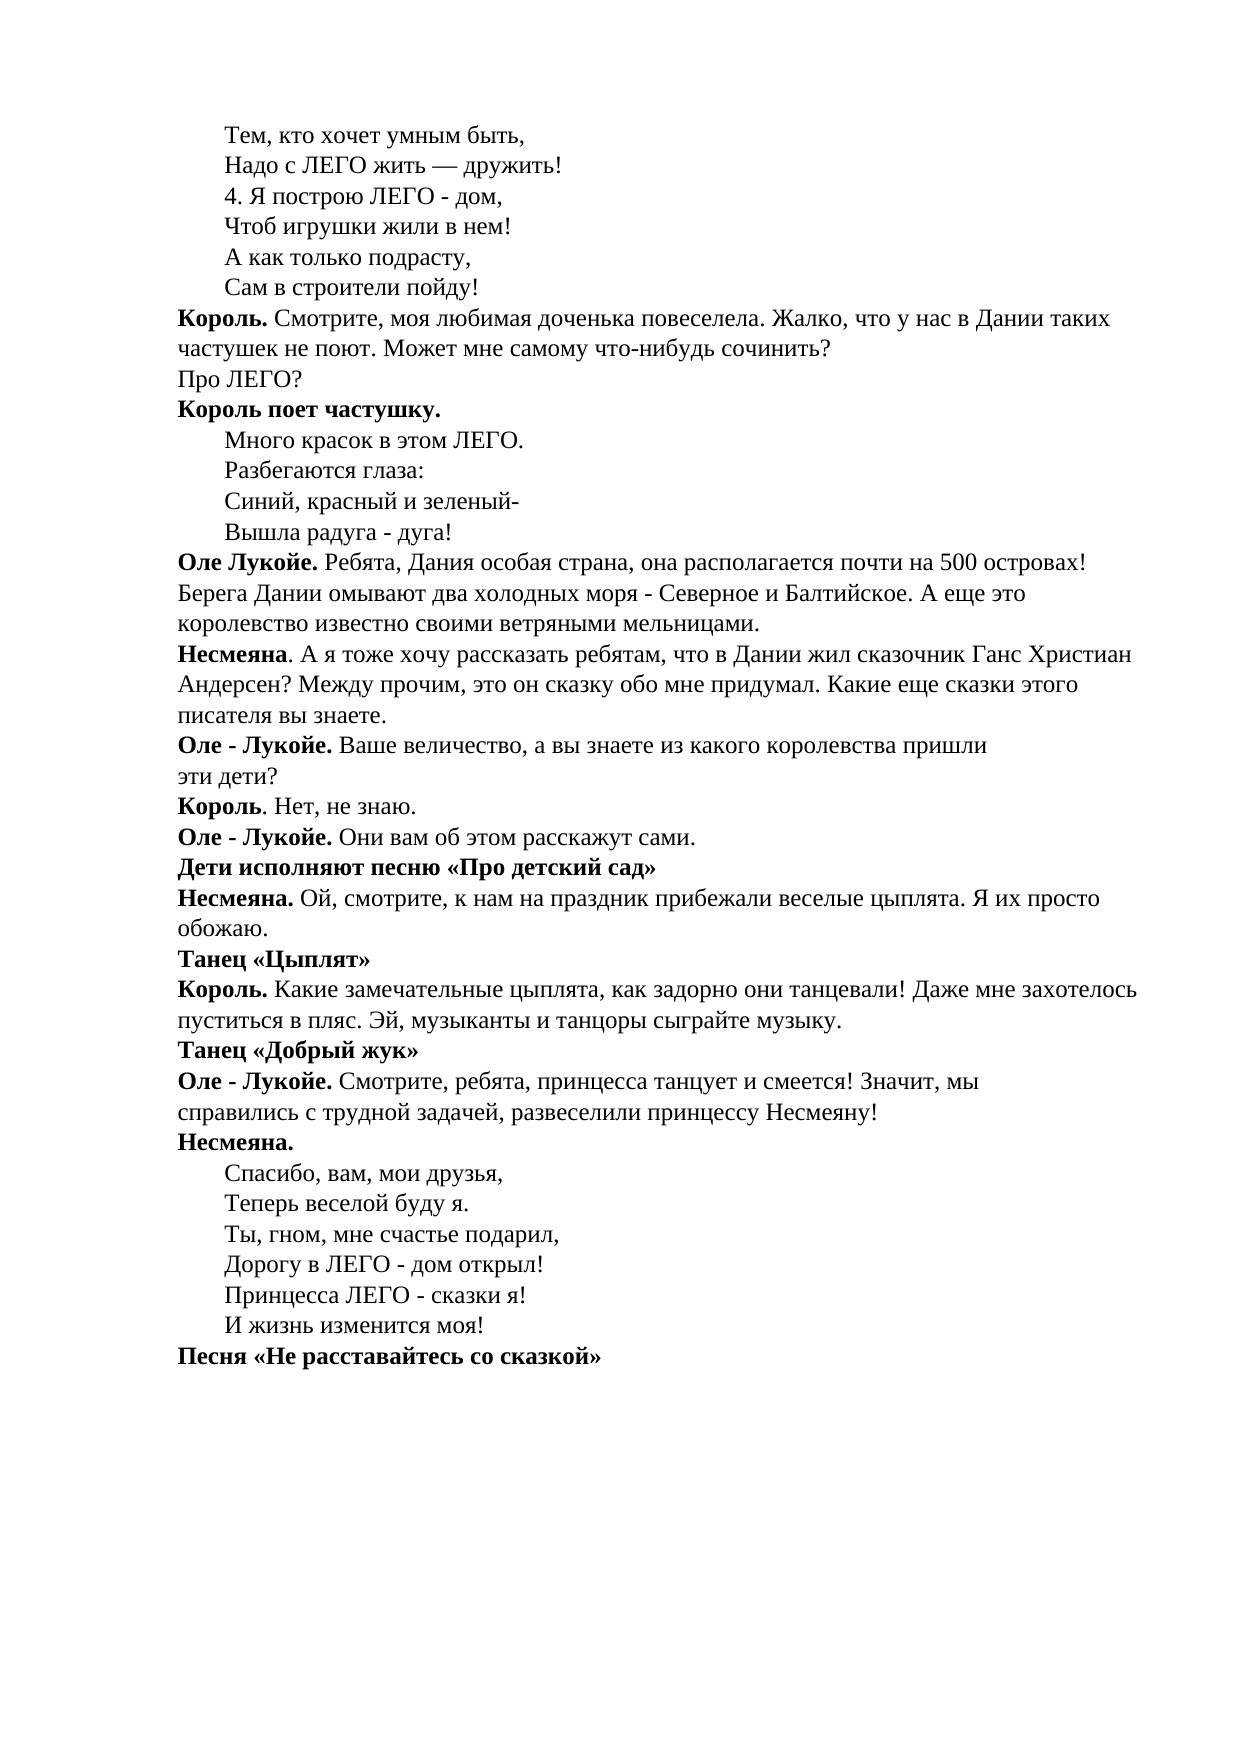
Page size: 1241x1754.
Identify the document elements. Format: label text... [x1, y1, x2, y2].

text Принцесса ЛЕГО - сказки я! [224, 1278, 1152, 1308]
text Тем, кто хочет умным быть, [224, 118, 1152, 149]
text И жизнь изменится моя! [224, 1308, 1152, 1339]
text Дорогу в ЛЕГО - дом открыл! [224, 1247, 1152, 1278]
text А как только подрасту, [224, 240, 1152, 271]
text Песня «Не расставайтесь со сказкой» [177, 1339, 1152, 1369]
text Дети исполняют песню «Про детский сад» [177, 851, 1152, 881]
text Оле - Лукойе. Они вам об этом расскажут сами. [177, 820, 1152, 851]
text Танец «Цыплят» [177, 942, 1152, 973]
text Много красок в этом ЛЕГО. [224, 423, 1152, 454]
text Разбегаются глаза: [224, 454, 1152, 484]
text Танец «Добрый жук» [177, 1034, 1152, 1064]
text Теперь веселой буду я. [224, 1186, 1152, 1217]
text Оле - Лукойе. Смотрите, ребята, принцесса танцует и смеется! Значит, мы [177, 1064, 1152, 1095]
text Вышла радуга - дуга! [224, 515, 1152, 545]
text Несмеяна. Ой, смотрите, к нам на праздник прибежали веселые цыплята. Я их просто обожаю. [177, 881, 1152, 942]
text Король. Нет, не знаю. [177, 789, 1152, 820]
text Король. Какие замечательные цыплята, как задорно они танцевали! Даже мне захотелось пуститься в пляс. Эй, музыканты и танцоры сыграйте музыку. [177, 973, 1152, 1034]
text Оле - Лукойе. Ваше величество, а вы знаете из какого королевства пришли [177, 728, 1152, 759]
text Сам в строители пойду! [224, 271, 1152, 301]
text Ты, гном, мне счастье подарил, [224, 1217, 1152, 1247]
text Король поет частушку. [177, 393, 1152, 423]
text Надо с ЛЕГО жить — дружить! [224, 149, 1152, 179]
text Король. Смотрите, моя любимая доченька повеселела. Жалко, что у нас в Дании таких частушек не поют. Может мне самому что-нибудь сочинить? [177, 301, 1152, 362]
text Синий, красный и зеленый- [224, 484, 1152, 515]
text эти дети? [177, 759, 1152, 789]
text Оле Лукойе. Ребята, Дания особая страна, она располагается почти на 500 островах! Берега Дании омывают два холодных моря - Северное и Балтийское. А еще это королевство известно своими ветряными мельницами. [177, 545, 1152, 637]
text Чтоб игрушки жили в нем! [224, 210, 1152, 240]
text Несмеяна. А я тоже хочу рассказать ребятам, что в Дании жил сказочник Ганс Христиан Андерсен? Между прочим, это он сказку обо мне придумал. Какие еще сказки этого писателя вы знаете. [177, 637, 1152, 728]
text 4. Я построю ЛЕГО - дом, [224, 179, 1152, 210]
text Несмеяна. [177, 1125, 1152, 1156]
text Про ЛЕГО? [177, 362, 1152, 393]
text Спасибо, вам, мои друзья, [224, 1156, 1152, 1186]
text справились с трудной задачей, развеселили принцессу Несмеяну! [177, 1095, 1152, 1125]
